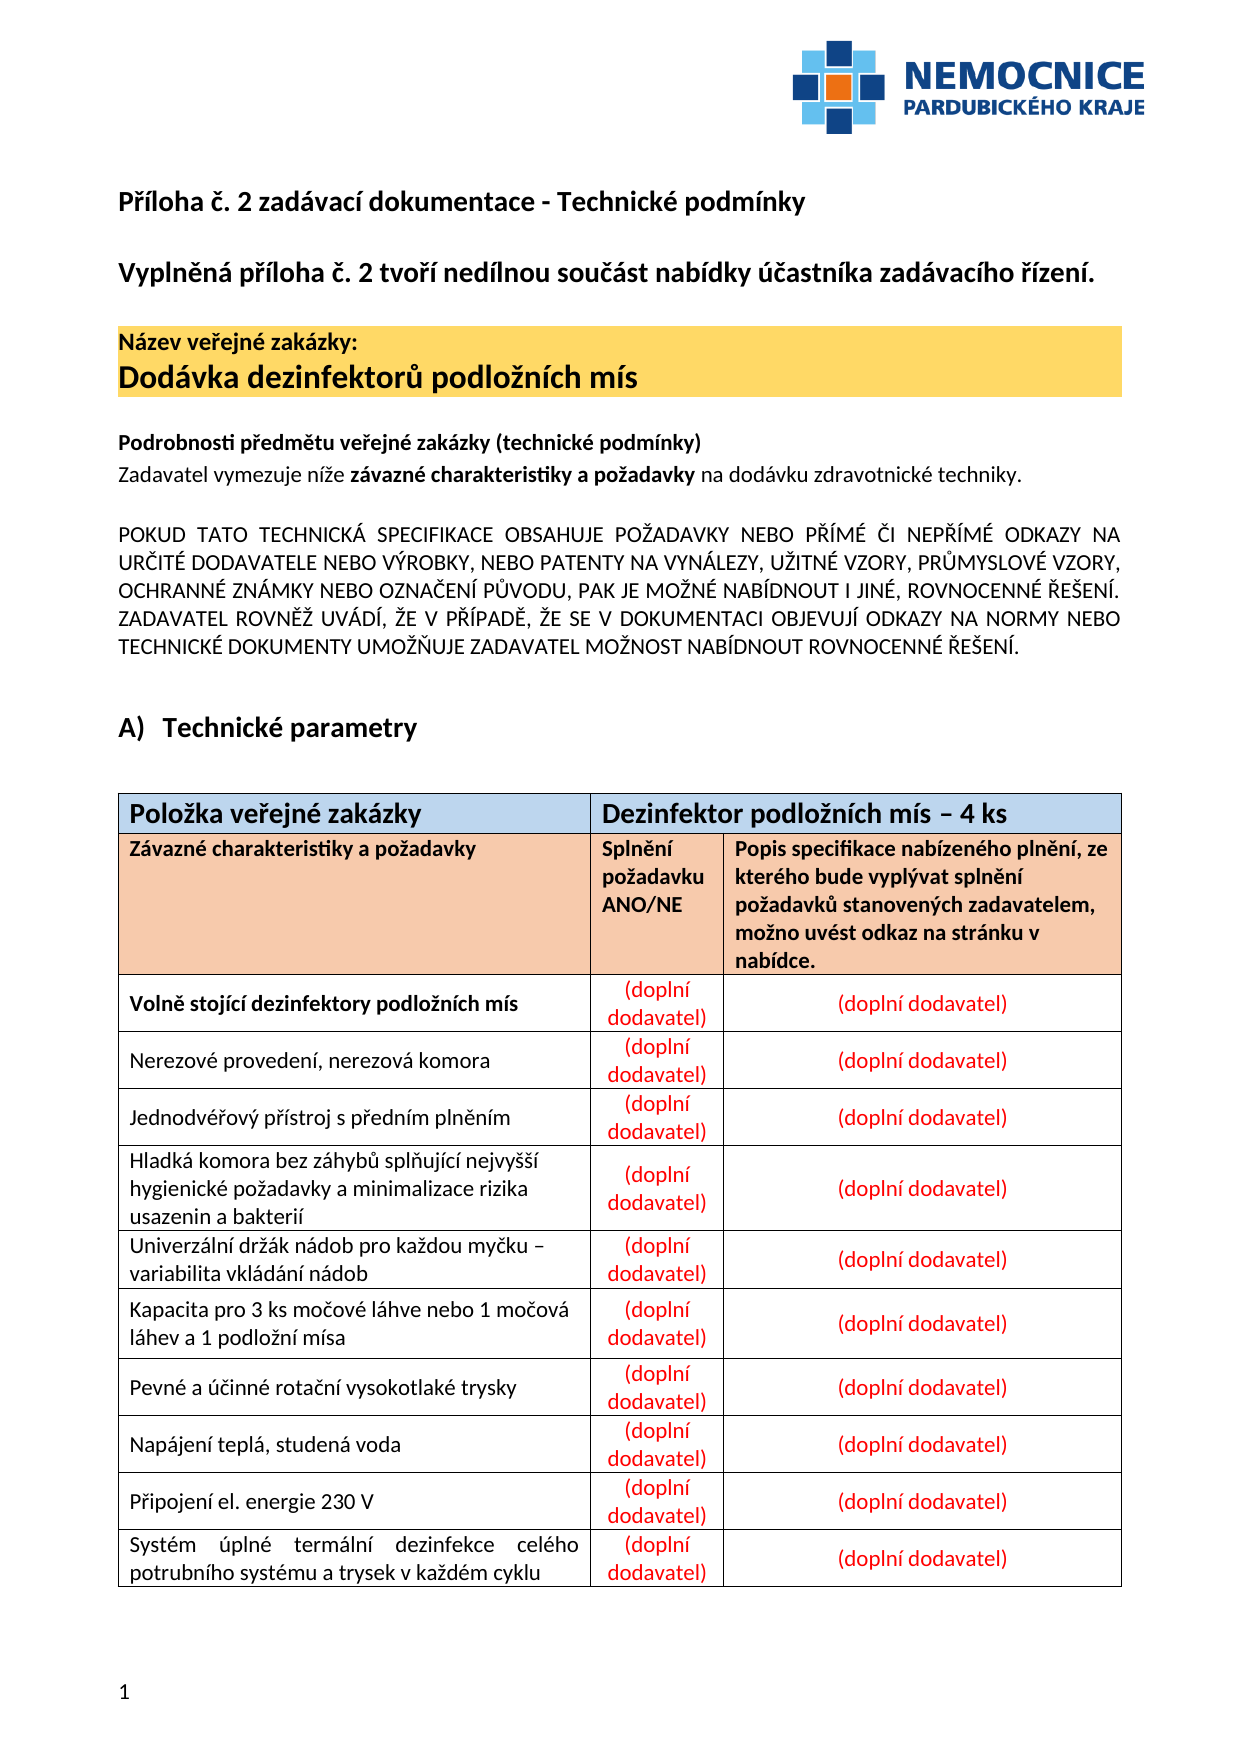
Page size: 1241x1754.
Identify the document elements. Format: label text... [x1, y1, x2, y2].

table_cell (doplní dodavatel) [591, 1146, 723, 1230]
table_cell (doplní dodavatel) [724, 975, 1121, 1031]
table_header Položka veřejné zakázky [119, 794, 590, 833]
table_cell Volně stojící dezinfektory podložních mís [119, 975, 590, 1031]
table_cell Splnění požadavku ANO/NE [591, 834, 723, 974]
table_cell (doplní dodavatel) [724, 1032, 1121, 1088]
table_cell (doplní dodavatel) [591, 1289, 723, 1358]
text Podrobnosti předmětu veřejné zakázky (technické podmínky) [118, 428, 1122, 456]
table_cell Univerzální držák nádob pro každou myčku – variabilita vkládání nádob [119, 1231, 590, 1287]
table_cell (doplní dodavatel) [591, 1530, 723, 1586]
table_cell Pevné a účinné rotační vysokotlaké trysky [119, 1359, 590, 1415]
table_cell (doplní dodavatel) [591, 1416, 723, 1472]
table_cell (doplní dodavatel) [724, 1289, 1121, 1358]
table_cell (doplní dodavatel) [724, 1359, 1121, 1415]
table_cell Připojení el. energie 230 V [119, 1473, 590, 1529]
text Název veřejné zakázky: [118, 326, 1122, 356]
text POKUD TATO TECHNICKÁ SPECIFIKACE OBSAHUJE POŽADAVKY NEBO PŘÍMÉ ČI NEPŘÍMÉ ODKAZY NA URČITÉ DODAVATELE NEBO VÝROBKY, NEBO PATENTY NA VYNÁLEZY, UŽITNÉ VZORY, PRŮMYSLOVÉ VZORY, OCHRANNÉ ZNÁMKY NEBO OZNAČENÍ PŮVODU, PAK JE MOŽNÉ NABÍDNOUT I JINÉ, ROVNOCENNÉ ŘEŠENÍ. ZADAVATEL ROVNĚŽ UVÁDÍ, ŽE V PŘÍPADĚ, ŽE SE V DOKUMENTACI OBJEVUJÍ ODKAZY NA NORMY NEBO TECHNICKÉ DOKUMENTY UMOŽŇUJE ZADAVATEL MOŽNOST NABÍDNOUT ROVNOCENNÉ ŘEŠENÍ. [118, 520, 1122, 660]
table_cell Napájení teplá, studená voda [119, 1416, 590, 1472]
text Zadavatel vymezuje níže závazné charakteristiky a požadavky na dodávku zdravotnické techniky. [118, 460, 1122, 488]
table_cell Kapacita pro 3 ks močové láhve nebo 1 močová láhev a 1 podložní mísa [119, 1289, 590, 1358]
table_cell (doplní dodavatel) [724, 1231, 1121, 1287]
table_cell Hladká komora bez záhybů splňující nejvyšší hygienické požadavky a minimalizace rizika usazenin a bakterií [119, 1146, 590, 1230]
table_cell (doplní dodavatel) [591, 1089, 723, 1145]
table_cell (doplní dodavatel) [591, 1231, 723, 1287]
table_cell Závazné charakteristiky a požadavky [119, 834, 590, 974]
table_cell Jednodvéřový přístroj s předním plněním [119, 1089, 590, 1145]
table_cell (doplní dodavatel) [591, 975, 723, 1031]
text Vyplněná příloha č. 2 tvoří nedílnou součást nabídky účastníka zadávacího řízení. [118, 254, 1122, 290]
table_cell (doplní dodavatel) [591, 1473, 723, 1529]
picture [791, 39, 1145, 135]
table_cell (doplní dodavatel) [724, 1146, 1121, 1230]
table_cell (doplní dodavatel) [591, 1359, 723, 1415]
table_cell (doplní dodavatel) [724, 1473, 1121, 1529]
text Dodávka dezinfektorů podložních mís [118, 356, 1122, 397]
table_cell Popis specifikace nabízeného plnění, ze kterého bude vyplývat splnění požadavků stanovených zadavatelem, možno uvést odkaz na stránku v nabídce. [724, 834, 1121, 974]
table_cell (doplní dodavatel) [724, 1089, 1121, 1145]
subtitle Technické parametry [118, 709, 1122, 744]
table_cell (doplní dodavatel) [724, 1530, 1121, 1586]
table_cell Nerezové provedení, nerezová komora [119, 1032, 590, 1088]
text Příloha č. 2 zadávací dokumentace - Technické podmínky [118, 183, 1122, 219]
table_cell (doplní dodavatel) [724, 1416, 1121, 1472]
table_header Dezinfektor podložních mís – 4 ks [591, 794, 1121, 833]
table_cell Systém úplné termální dezinfekce celého potrubního systému a trysek v každém cyklu [119, 1530, 590, 1586]
table_cell (doplní dodavatel) [591, 1032, 723, 1088]
